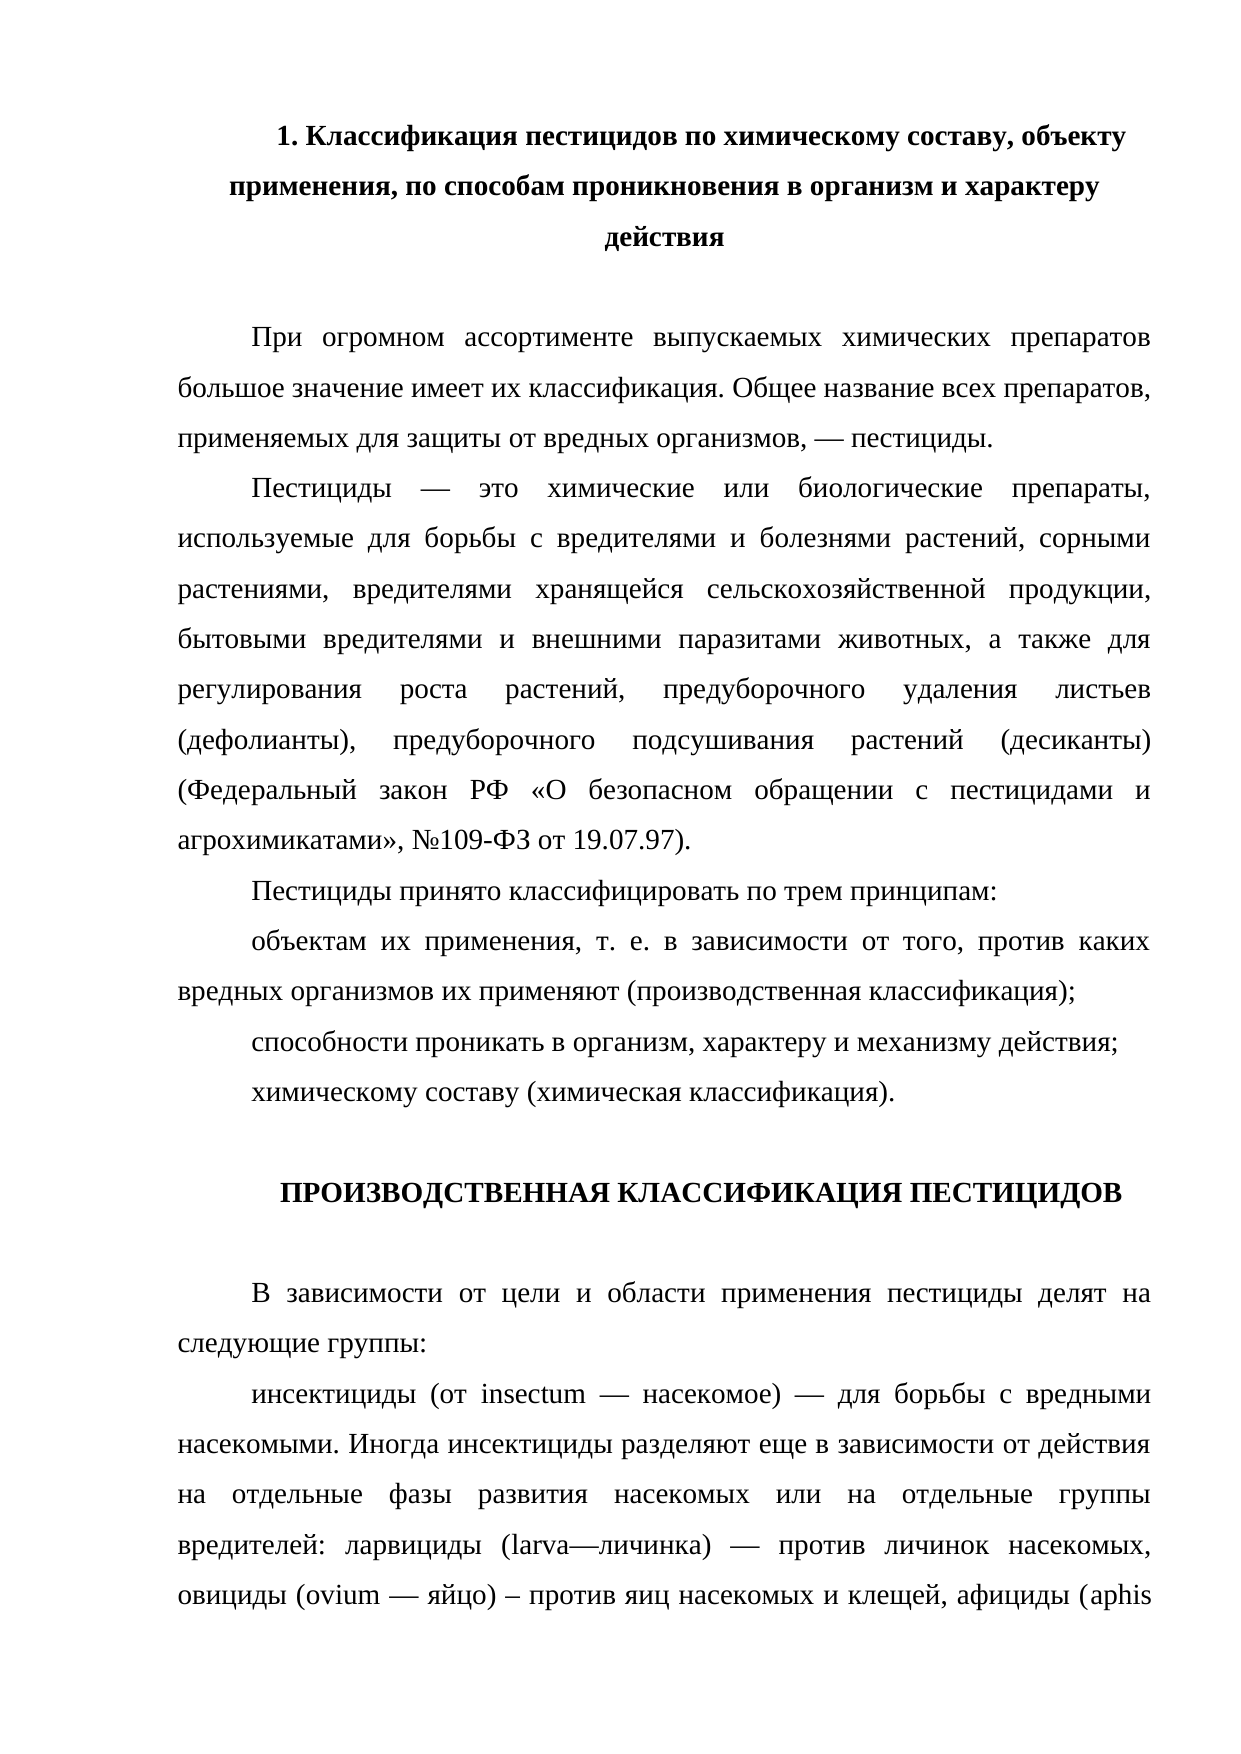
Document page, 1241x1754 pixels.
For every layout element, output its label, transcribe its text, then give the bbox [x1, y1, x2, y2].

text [177, 1376, 1152, 1611]
text химическому составу (химическая классификация). [177, 1074, 1152, 1108]
text Пестициды — это химические или биологические препараты, используемые для борьбы с вредителями и болезнями растений, сорными растениями, вредителями хранящейся сельскохозяйственной продукции, бытовыми вредителями и внешними паразитами животных, а также для регулирования роста растений, предуборочного удаления листьев (дефолианты), предуборочного подсушивания растений (десиканты) (Федеральный закон РФ «О безопасном обращении с пестицидами и агрохимикатами», №109-ФЗ от 19.07.97). [177, 470, 1152, 856]
text ПРОИЗВОДСТВЕННАЯ КЛАССИФИКАЦИЯ ПЕСТИЦИДОВ [177, 1175, 1152, 1208]
text способности проникать в организм, характеру и механизму действия; [177, 1024, 1152, 1057]
text объектам их применения, т. е. в зависимости от того, против каких вредных организмов их применяют (производственная классификация); [177, 923, 1152, 1007]
text Пестициды принято классифицировать по трем принципам: [177, 873, 1152, 906]
text 1. Классификация пестицидов по химическому составу, объекту применения, по способам проникновения в организм и характеру действия [177, 118, 1152, 252]
text При огромном ассортименте выпускаемых химических препаратов большое значение имеет их классификация. Общее название всех препаратов, применяемых для защиты от вредных организмов, — пестициды. [177, 319, 1152, 453]
text В зависимости от цели и области применения пестициды делят на следующие группы: [177, 1275, 1152, 1359]
